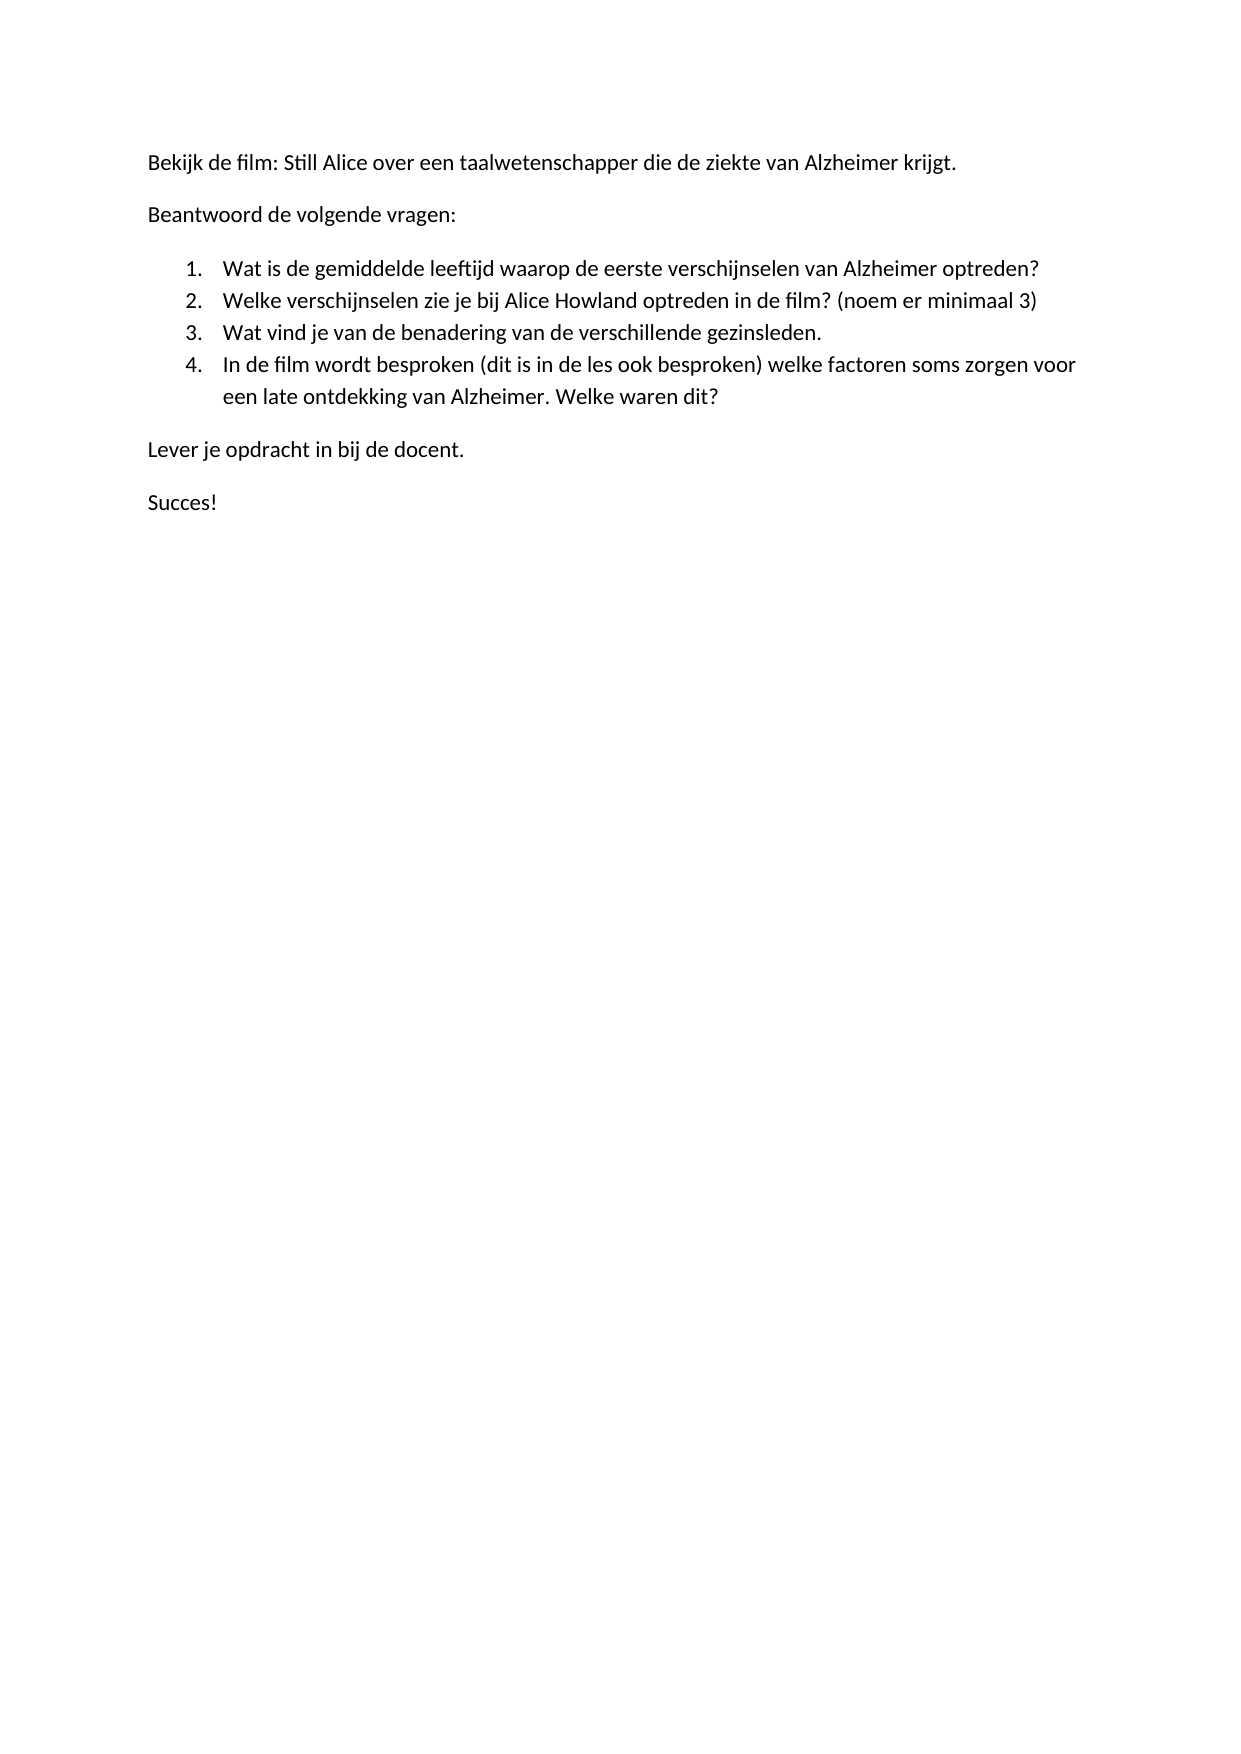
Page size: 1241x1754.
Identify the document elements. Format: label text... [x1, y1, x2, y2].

text Beantwoord de volgende vragen: [148, 201, 1093, 229]
list Welke verschijnselen zie je bij Alice Howland optreden in de film? (noem er minimaal 3) [185, 286, 1093, 314]
text Bekijk de film: Still Alice over een taalwetenschapper die de ziekte van Alzheimer krijgt. [148, 148, 1093, 176]
list In de film wordt besproken (dit is in de les ook besproken) welke factoren soms zorgen voor een late ontdekking van Alzheimer. Welke waren dit? [185, 350, 1093, 410]
list Wat vind je van de benadering van de verschillende gezinsleden. [185, 318, 1093, 346]
text Lever je opdracht in bij de docent. [148, 435, 1093, 463]
list Wat is de gemiddelde leeftijd waarop de eerste verschijnselen van Alzheimer optreden? [185, 254, 1093, 282]
text Succes! [148, 488, 1093, 516]
